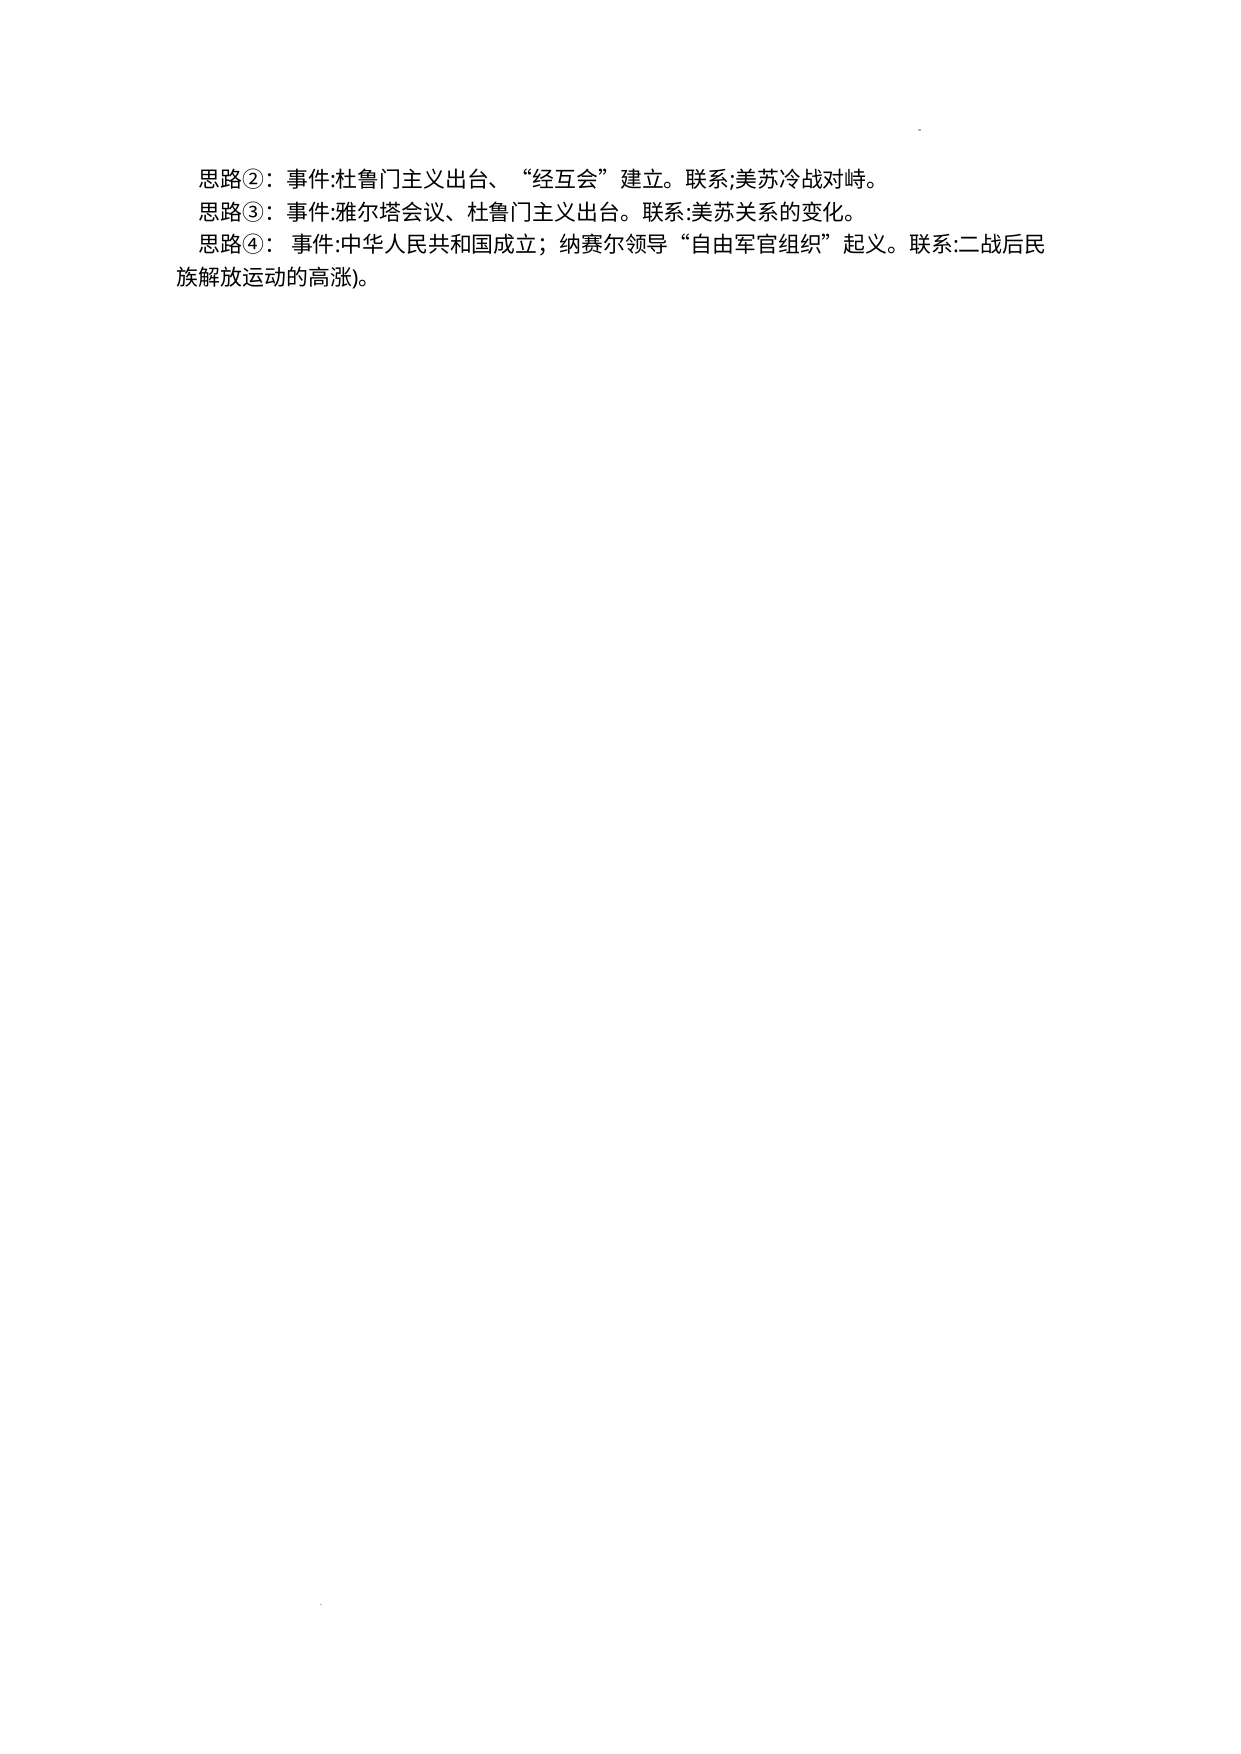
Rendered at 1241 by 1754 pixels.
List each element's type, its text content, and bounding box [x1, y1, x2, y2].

text 思路③：事件:雅尔塔会议、杜鲁门主义出台。联系:美苏关系的变化。 [177, 194, 1064, 227]
text 思路④： 事件:中华人民共和国成立；纳赛尔领导“自由军官组织”起义。联系:二战后民族解放运动的高涨)。 [177, 227, 1064, 292]
text 思路②：事件:杜鲁门主义出台、“经互会”建立。联系;美苏冷战对峙。 [177, 162, 1064, 194]
